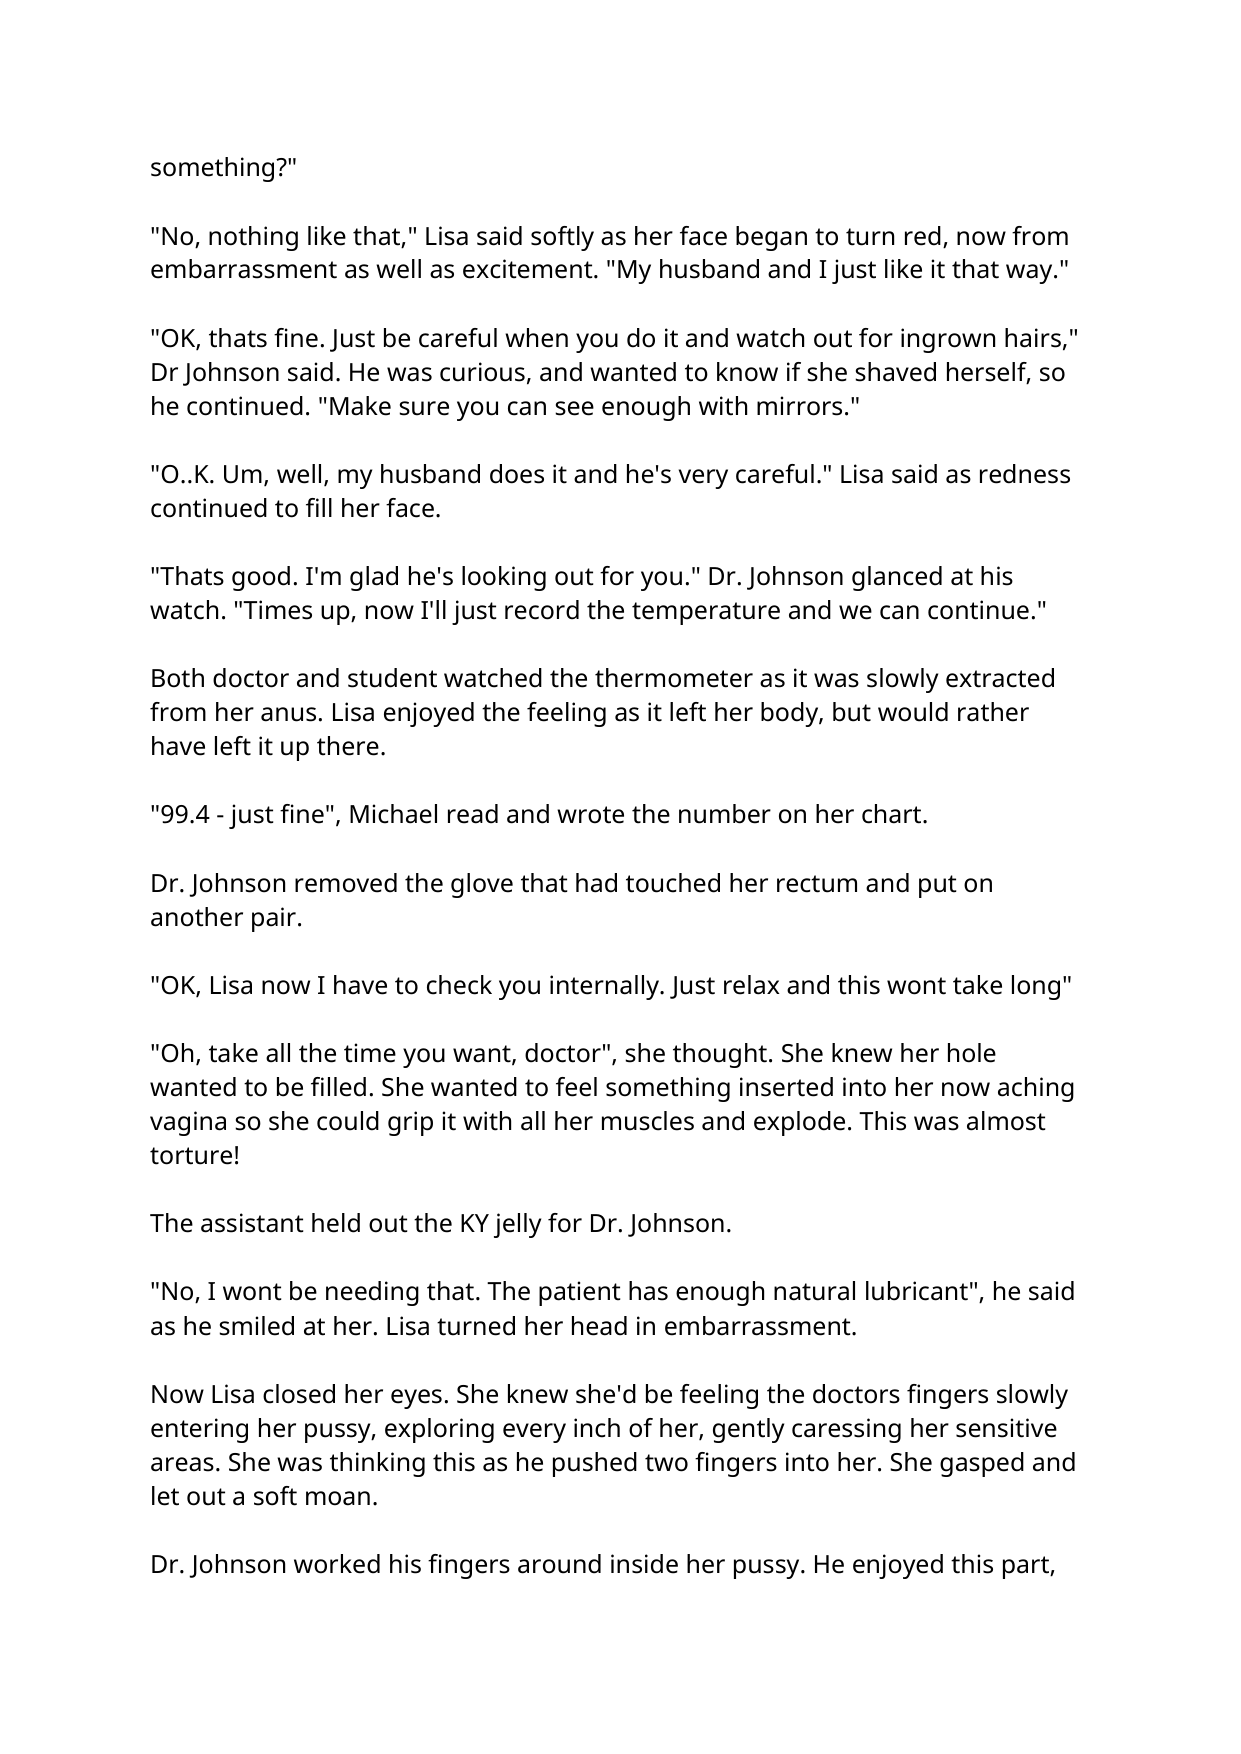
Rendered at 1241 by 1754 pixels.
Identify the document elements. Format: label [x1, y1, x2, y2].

text [150, 150, 1090, 1581]
